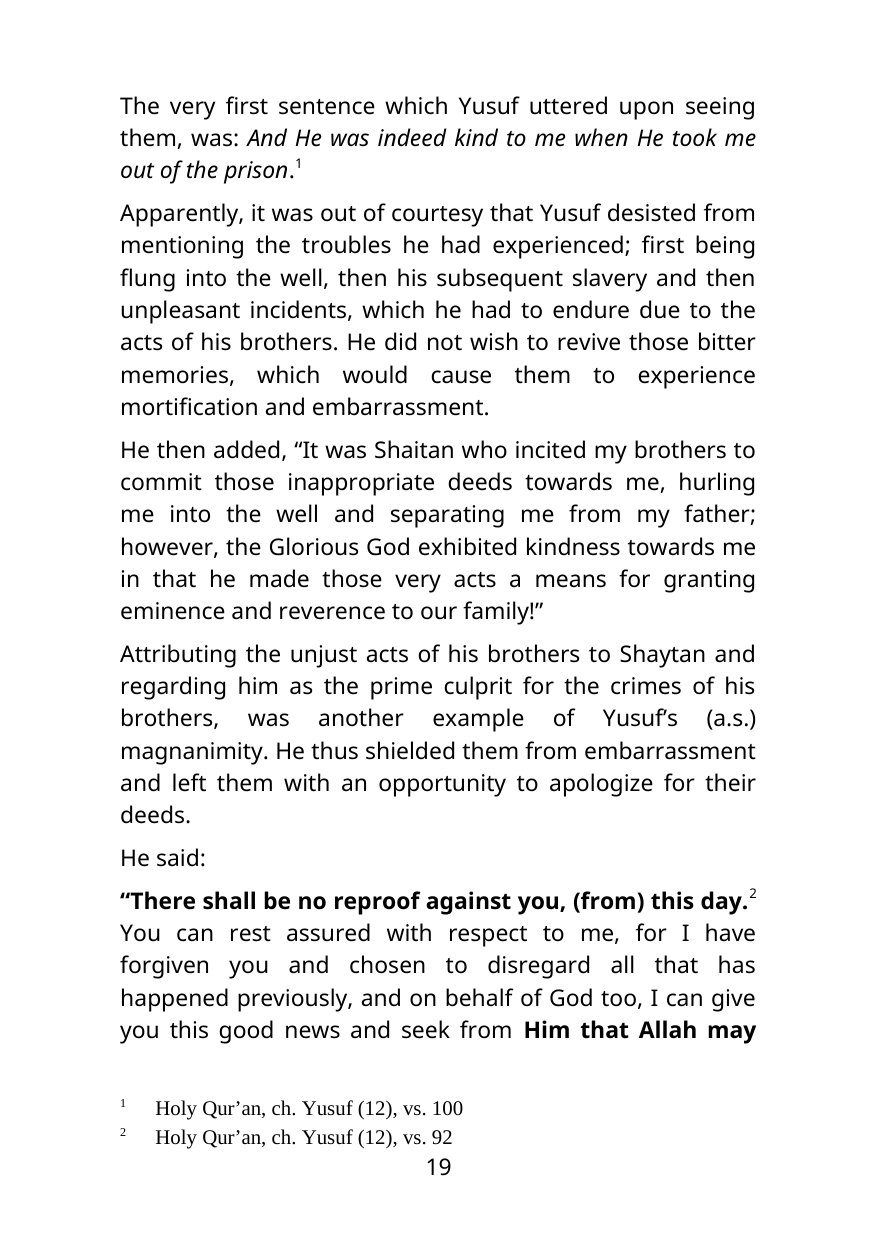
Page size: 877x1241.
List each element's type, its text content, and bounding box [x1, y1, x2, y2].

text The very first sentence which Yusuf uttered upon seeing them, was: And He was indeed kind to me when He took me out of the prison. [120, 88, 757, 185]
text Attributing the unjust acts of his brothers to Shaytan and regarding him as the prime culprit for the crimes of his brothers, was another example of Yusuf’s (a.s.) magnanimity. He thus shielded them from embarrassment and left them with an opportunity to apologize for their deeds. [120, 636, 757, 830]
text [120, 883, 757, 1045]
text He then added, “It was Shaitan who incited my brothers to commit those inappropriate deeds towards me, hurling me into the well and separating me from my father; however, the Glorious God exhibited kindness towards me in that he made those very acts a means for granting eminence and reverence to our family!” [120, 432, 757, 626]
text Apparently, it was out of courtesy that Yusuf desisted from mentioning the troubles he had experienced; first being flung into the well, then his subsequent slavery and then unpleasant incidents, which he had to endure due to the acts of his brothers. He did not wish to revive those bitter memories, which would cause them to experience mortification and embarrassment. [120, 196, 757, 422]
text He said: [120, 841, 757, 873]
